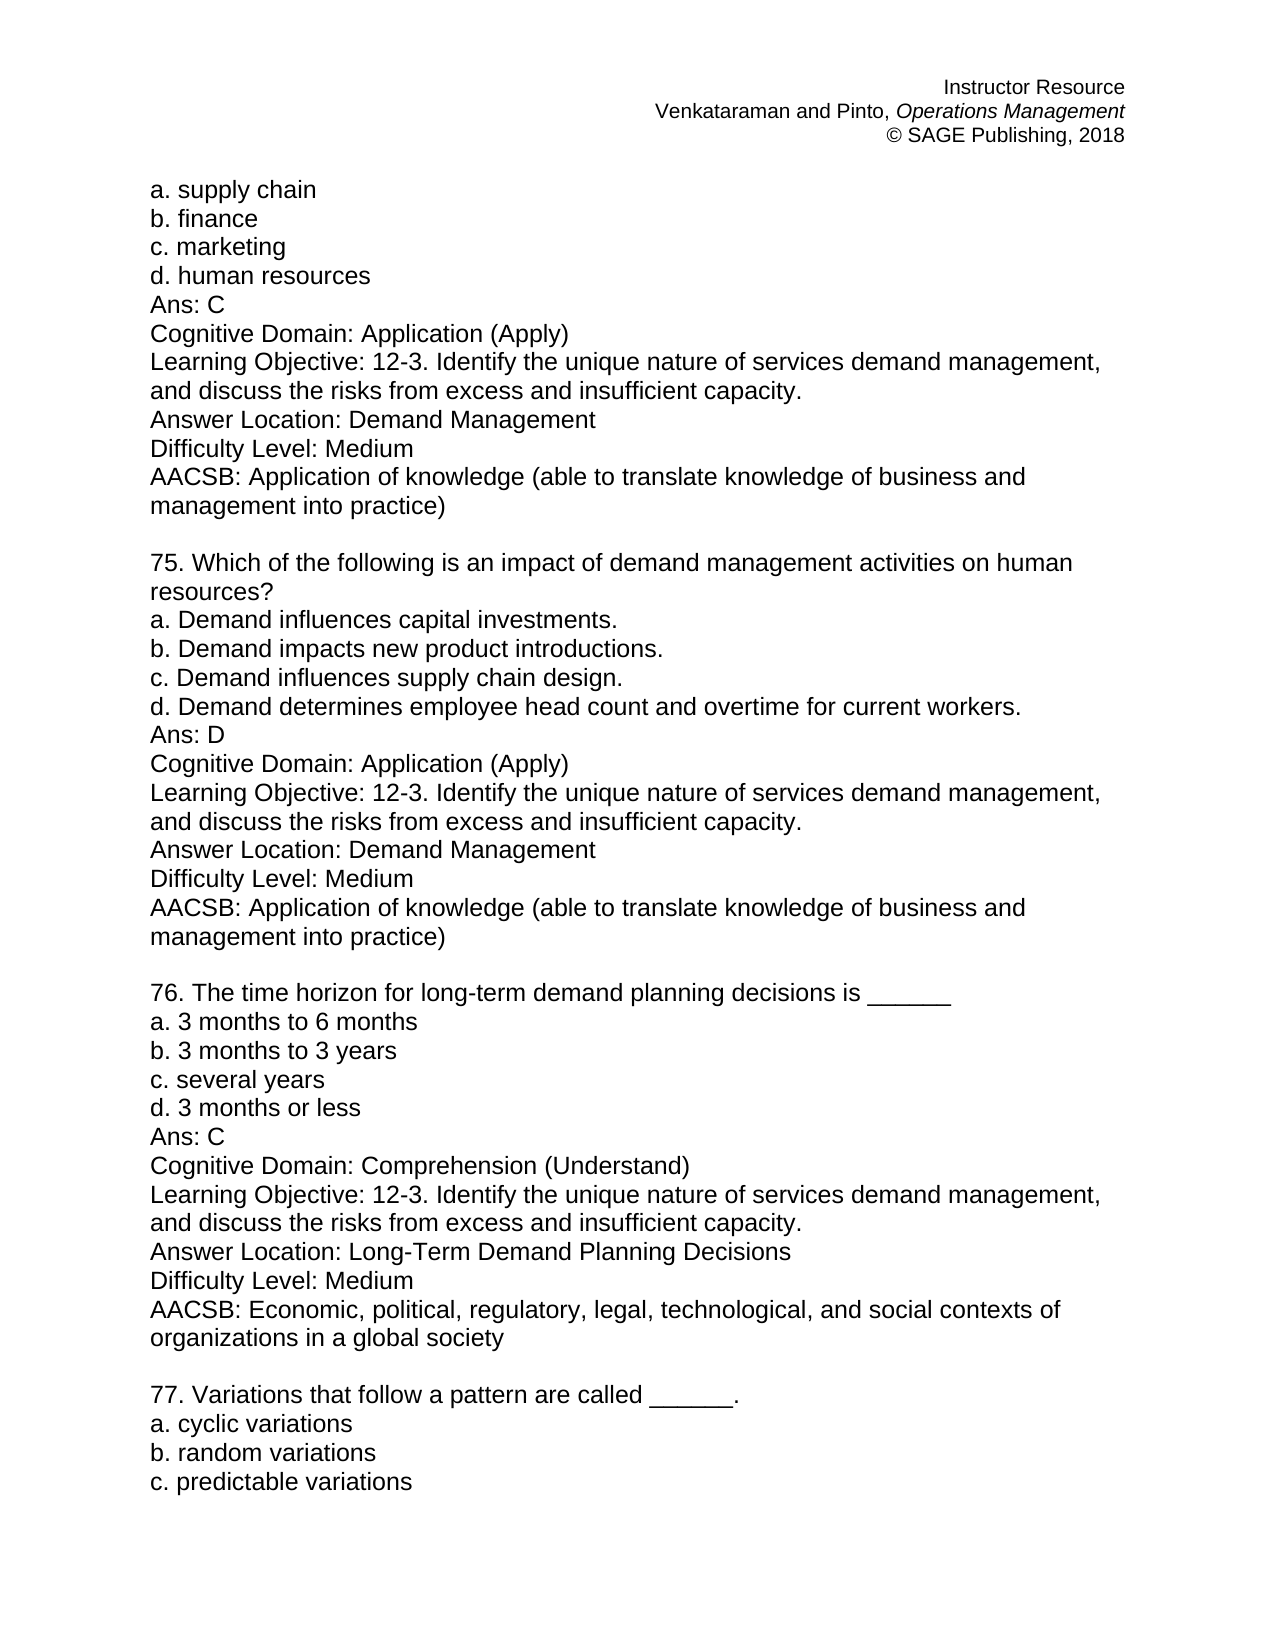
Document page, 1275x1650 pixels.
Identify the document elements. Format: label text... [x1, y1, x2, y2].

text Difficulty Level: Medium [150, 434, 1125, 462]
text Answer Location: Demand Management [150, 835, 1125, 864]
text d. 3 months or less [150, 1093, 1125, 1122]
text Learning Objective: 12-3. Identify the unique nature of services demand management, and discuss the risks from excess and insufficient capacity. [150, 1180, 1125, 1237]
text 77. Variations that follow a pattern are called ______. [150, 1380, 1125, 1409]
text c. marketing [150, 232, 1125, 261]
text Learning Objective: 12-3. Identify the unique nature of services demand management, and discuss the risks from excess and insufficient capacity. [150, 347, 1125, 405]
text Ans: C [150, 290, 1125, 319]
text AACSB: Application of knowledge (able to translate knowledge of business and management into practice) [150, 893, 1125, 950]
text a. cyclic variations [150, 1409, 1125, 1438]
text Answer Location: Long-Term Demand Planning Decisions [150, 1237, 1125, 1266]
text b. random variations [150, 1438, 1125, 1466]
text c. predictable variations [150, 1466, 1125, 1495]
text Cognitive Domain: Comprehension (Understand) [150, 1151, 1125, 1180]
text 75. Which of the following is an impact of demand management activities on human resources? [150, 548, 1125, 605]
text Answer Location: Demand Management [150, 405, 1125, 434]
text b. Demand impacts new product introductions. [150, 634, 1125, 663]
text a. Demand influences capital investments. [150, 605, 1125, 634]
text c. several years [150, 1065, 1125, 1093]
text Cognitive Domain: Application (Apply) [150, 749, 1125, 778]
text AACSB: Application of knowledge (able to translate knowledge of business and management into practice) [150, 462, 1125, 520]
text AACSB: Economic, political, regulatory, legal, technological, and social contexts of organizations in a global society [150, 1295, 1125, 1352]
text d. Demand determines employee head count and overtime for current workers. [150, 692, 1125, 720]
text b. finance [150, 204, 1125, 232]
text c. Demand influences supply chain design. [150, 663, 1125, 692]
text Difficulty Level: Medium [150, 1266, 1125, 1295]
text d. human resources [150, 261, 1125, 290]
text a. supply chain [150, 175, 1125, 204]
text Learning Objective: 12-3. Identify the unique nature of services demand management, and discuss the risks from excess and insufficient capacity. [150, 778, 1125, 835]
text Cognitive Domain: Application (Apply) [150, 319, 1125, 347]
text Ans: C [150, 1122, 1125, 1151]
text Difficulty Level: Medium [150, 864, 1125, 893]
text a. 3 months to 6 months [150, 1007, 1125, 1036]
text b. 3 months to 3 years [150, 1036, 1125, 1065]
text 76. The time horizon for long-term demand planning decisions is ______ [150, 978, 1125, 1007]
text Ans: D [150, 720, 1125, 749]
